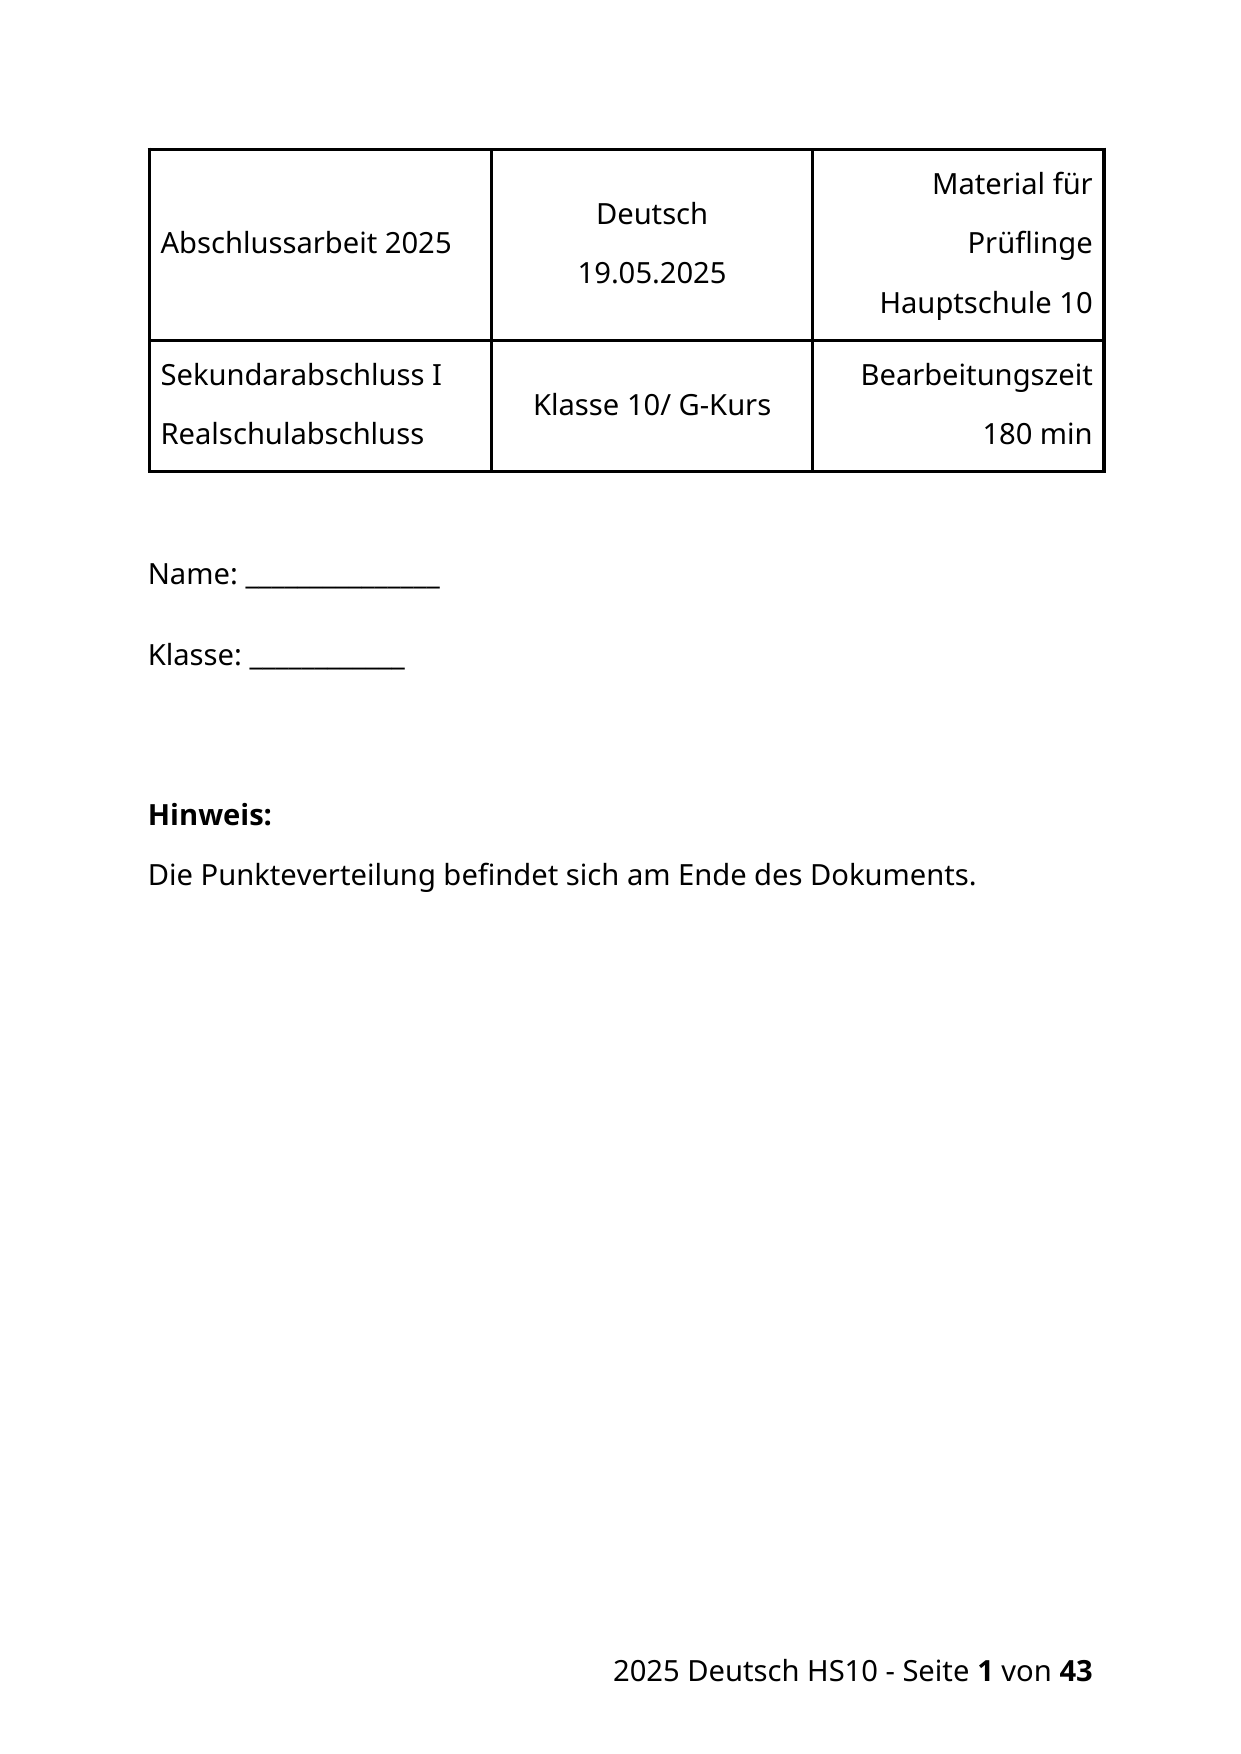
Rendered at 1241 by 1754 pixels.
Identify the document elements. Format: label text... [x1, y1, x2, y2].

text Hinweis: Die Punkteverteilung befindet sich am Ende des Dokuments. [148, 794, 1093, 893]
table_cell Bearbeitungszeit 180 min [814, 342, 1102, 470]
table_header Material für Prüflinge Hauptschule 10 [814, 151, 1102, 338]
table_cell Sekundarabschluss I Realschulabschluss [151, 342, 490, 470]
text Klasse: ____________ [148, 634, 1093, 673]
table_cell Klasse 10/ G-Kurs [493, 342, 811, 470]
table_header Deutsch 19.05.2025 [493, 151, 811, 338]
text Name: _______________ [148, 553, 1093, 593]
table_header Abschlussarbeit 2025 [151, 151, 490, 338]
